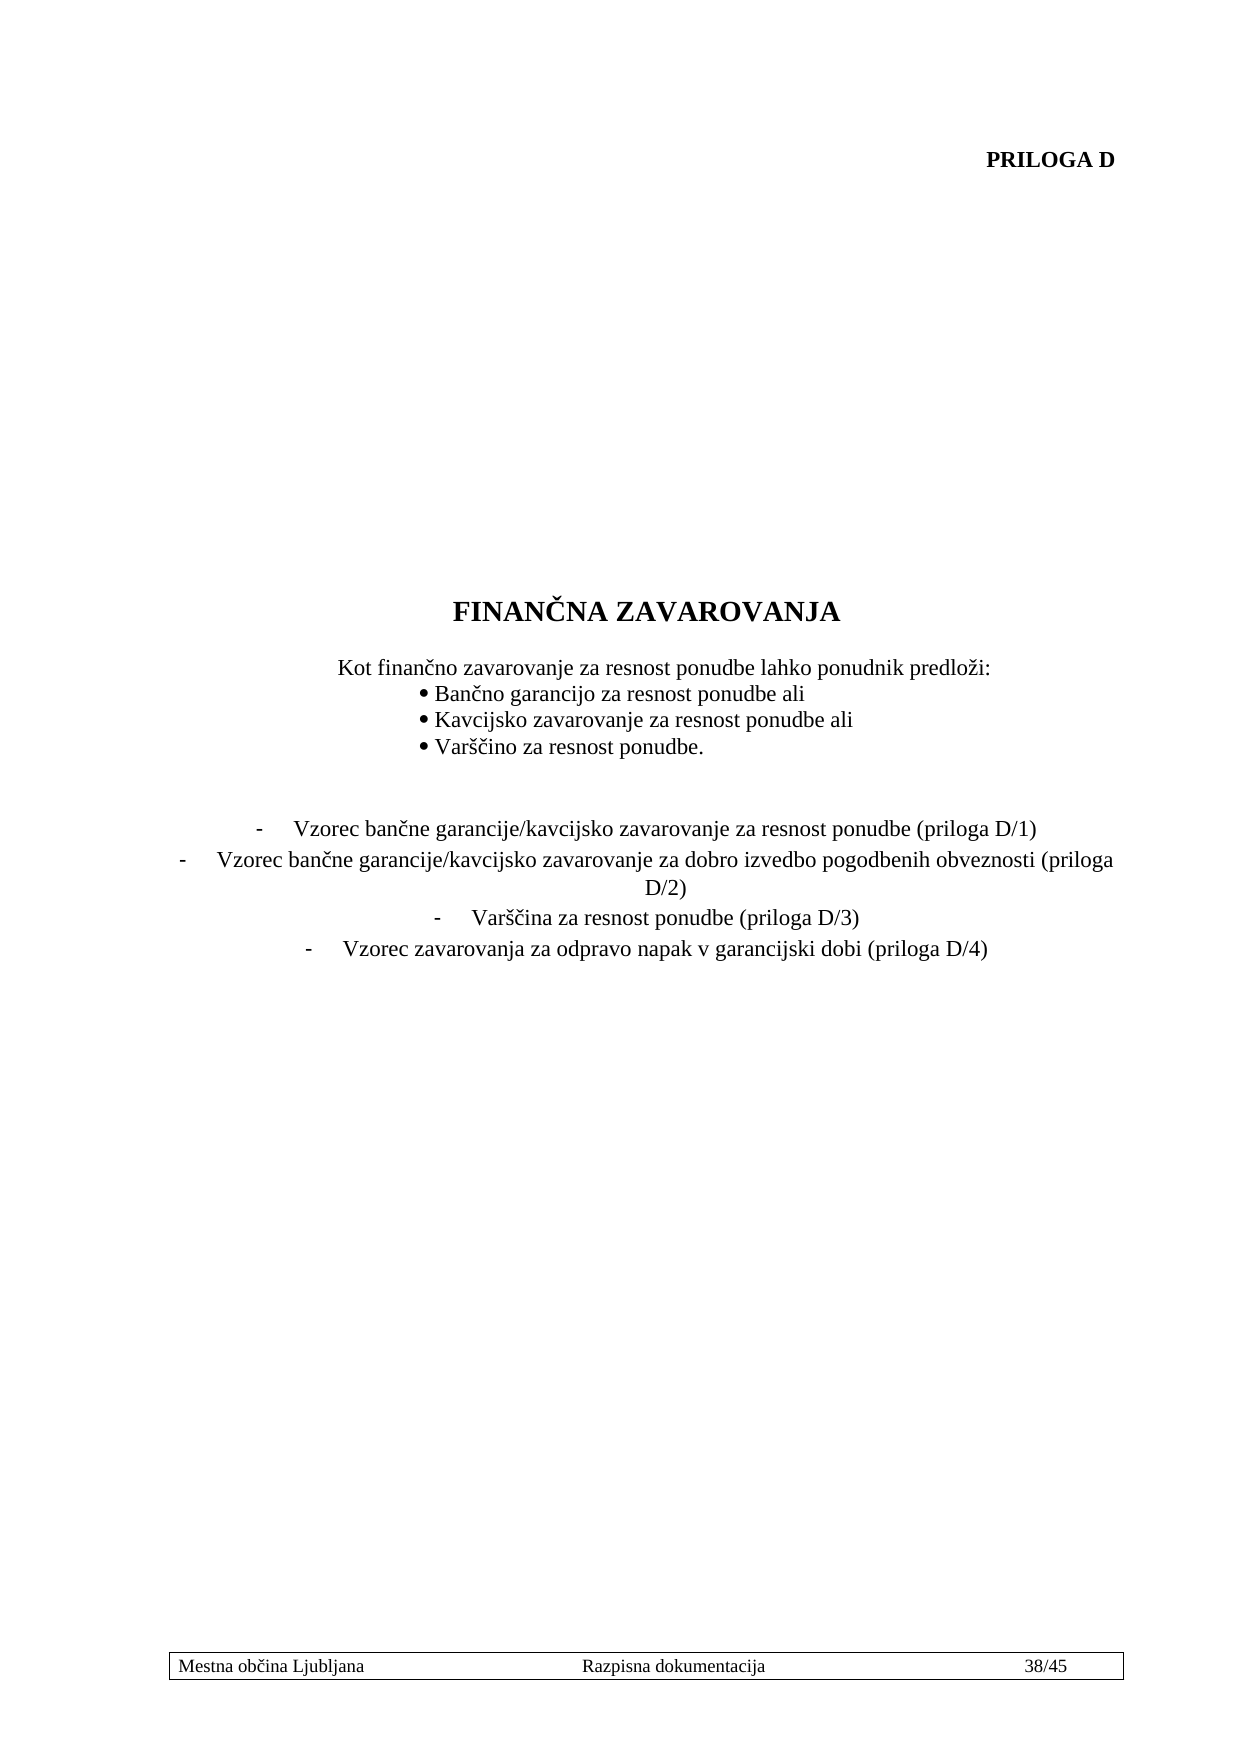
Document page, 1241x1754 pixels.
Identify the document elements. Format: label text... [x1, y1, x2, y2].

list Kavcijsko zavarovanje za resnost ponudbe ali [213, 706, 1115, 733]
list Varščino za resnost ponudbe. [213, 733, 1115, 759]
list Vzorec bančne garancije/kavcijsko zavarovanje za dobro izvedbo pogodbenih obveznosti (priloga D/2) [178, 843, 1115, 901]
list Vzorec bančne garancije/kavcijsko zavarovanje za resnost ponudbe (priloga D/1) [178, 812, 1115, 843]
list Bančno garancijo za resnost ponudbe ali [213, 680, 1115, 706]
text Kot finančno zavarovanje za resnost ponudbe lahko ponudnik predloži: [213, 654, 1115, 680]
text FINANČNA ZAVAROVANJA [178, 594, 1115, 627]
text PRILOGA D [66, 146, 1115, 172]
list Vzorec zavarovanja za odpravo napak v garancijski dobi (priloga D/4) [178, 932, 1115, 963]
list Varščina za resnost ponudbe (priloga D/3) [178, 901, 1115, 932]
